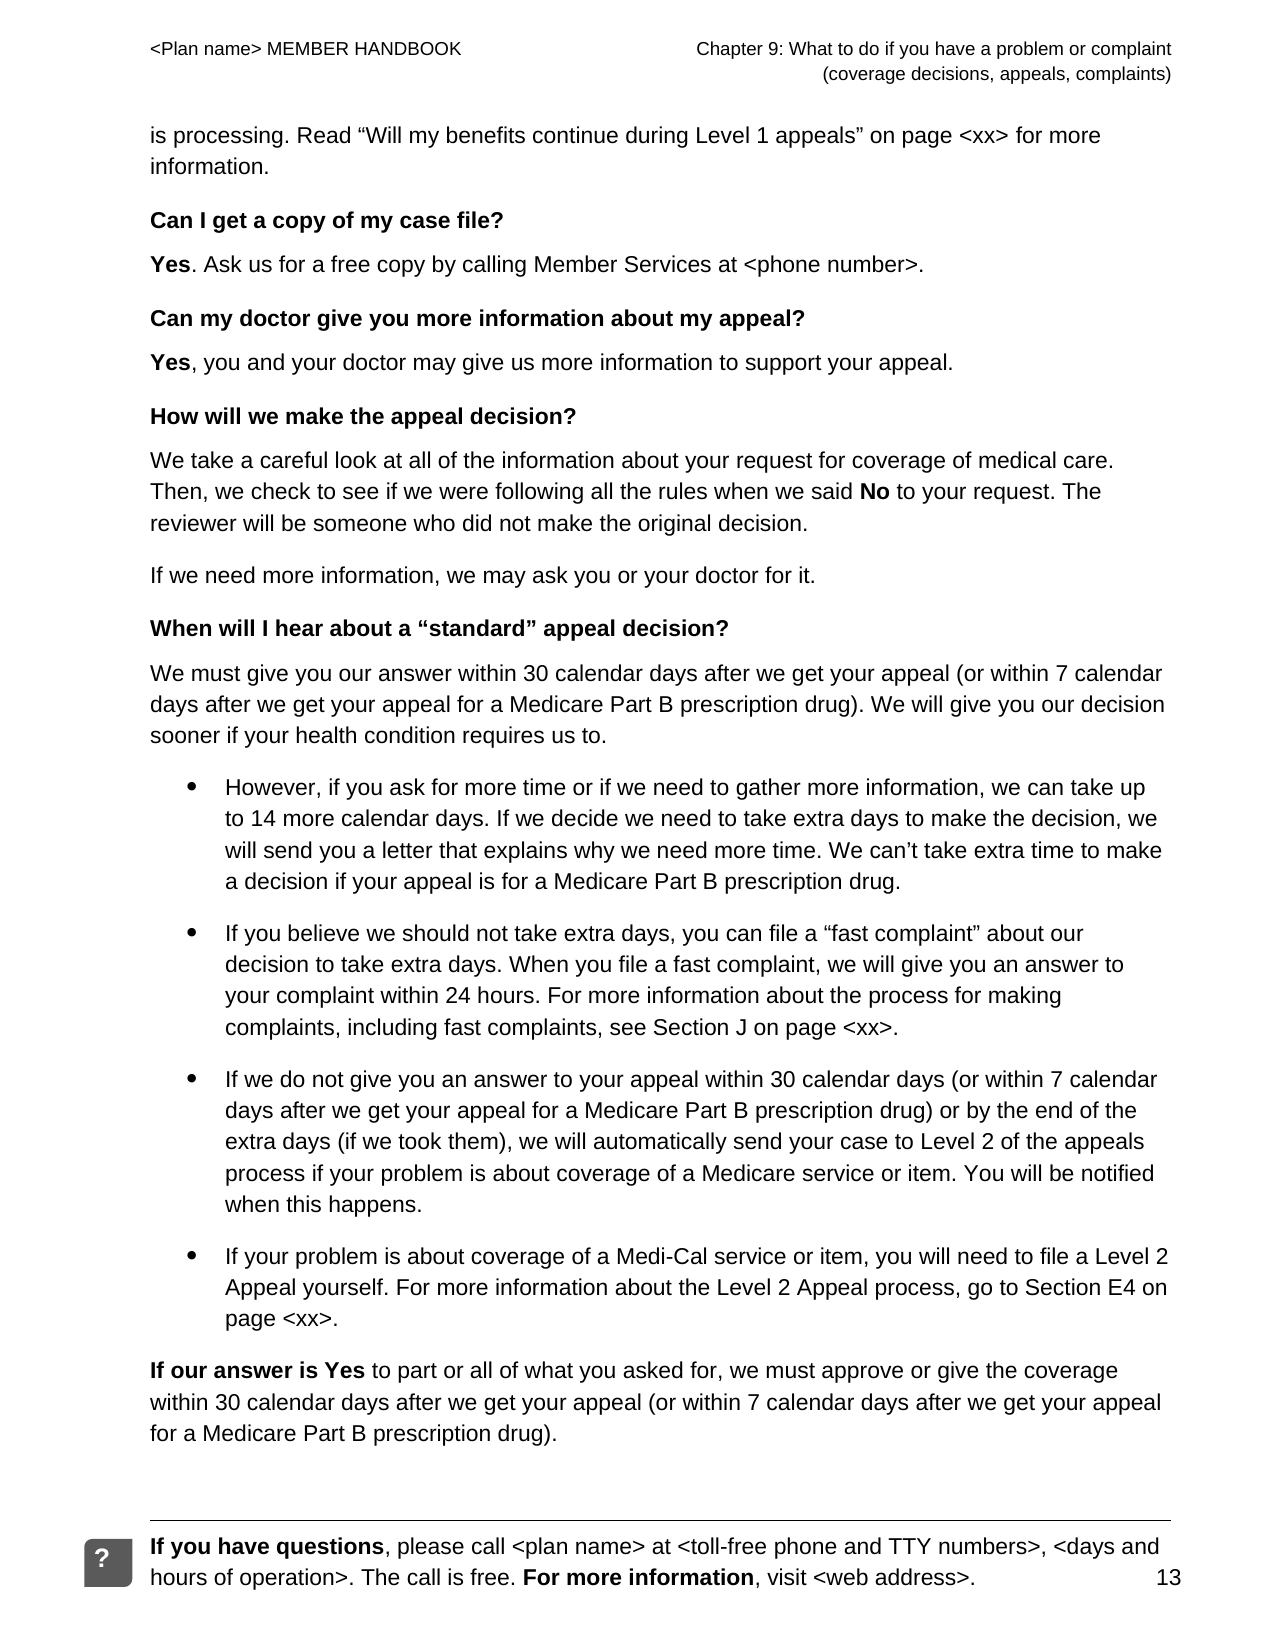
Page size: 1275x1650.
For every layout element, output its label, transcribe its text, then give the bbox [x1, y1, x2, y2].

list If our answer is Yes to part or all of what you asked for, we must approve or give the coverage within 30 calendar days after we get your appeal (or within 7 calendar days after we get your appeal for a Medicare Part B prescription drug). [150, 1354, 1171, 1448]
list If you believe we should not take extra days, you can file a “fast complaint” about our decision to take extra days. When you file a fast complaint, we will give you an answer to your complaint within 24 hours. For more information about the process for making complaints, including fast complaints, see Section J on page <xx>. [187, 916, 1171, 1041]
text If we need more information, we may ask you or your doctor for it. [150, 558, 1171, 589]
list If we do not give you an answer to your appeal within 30 calendar days (or within 7 calendar days after we get your appeal for a Medicare Part B prescription drug) or by the end of the extra days (if we took them), we will automatically send your case to Level 2 of the appeals process if your problem is about coverage of a Medicare service or item. You will be notified when this happens. [187, 1062, 1171, 1218]
subtitle When will I hear about a “standard” appeal decision? [150, 610, 1096, 643]
text We take a careful look at all of the information about your request for coverage of medical care. Then, we check to see if we were following all the rules when we said No to your request. The reviewer will be someone who did not make the original decision. [150, 443, 1171, 537]
list However, if you ask for more time or if we need to gather more information, we can take up to 14 more calendar days. If we decide we need to take extra days to make the decision, we will send you a letter that explains why we need more time. We can’t take extra time to make a decision if your appeal is for a Medicare Part B prescription drug. [187, 771, 1171, 896]
subtitle Can my doctor give you more information about my appeal? [150, 300, 1096, 333]
text Yes. Ask us for a free copy by calling Member Services at <phone number>. [150, 248, 1171, 279]
list If your problem is about coverage of a Medi-Cal service or item, you will need to file a Level 2 Appeal yourself. For more information about the Level 2 Appeal process, go to Section E4 on page <xx>. [187, 1239, 1171, 1333]
subtitle How will we make the appeal decision? [150, 398, 1096, 431]
subtitle Can I get a copy of my case file? [150, 202, 1096, 235]
text Yes, you and your doctor may give us more information to support your appeal. [150, 346, 1171, 377]
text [150, 118, 1171, 181]
text We must give you our answer within 30 calendar days after we get your appeal (or within 7 calendar days after we get your appeal for a Medicare Part B prescription drug). We will give you our decision sooner if your health condition requires us to. [150, 656, 1171, 750]
